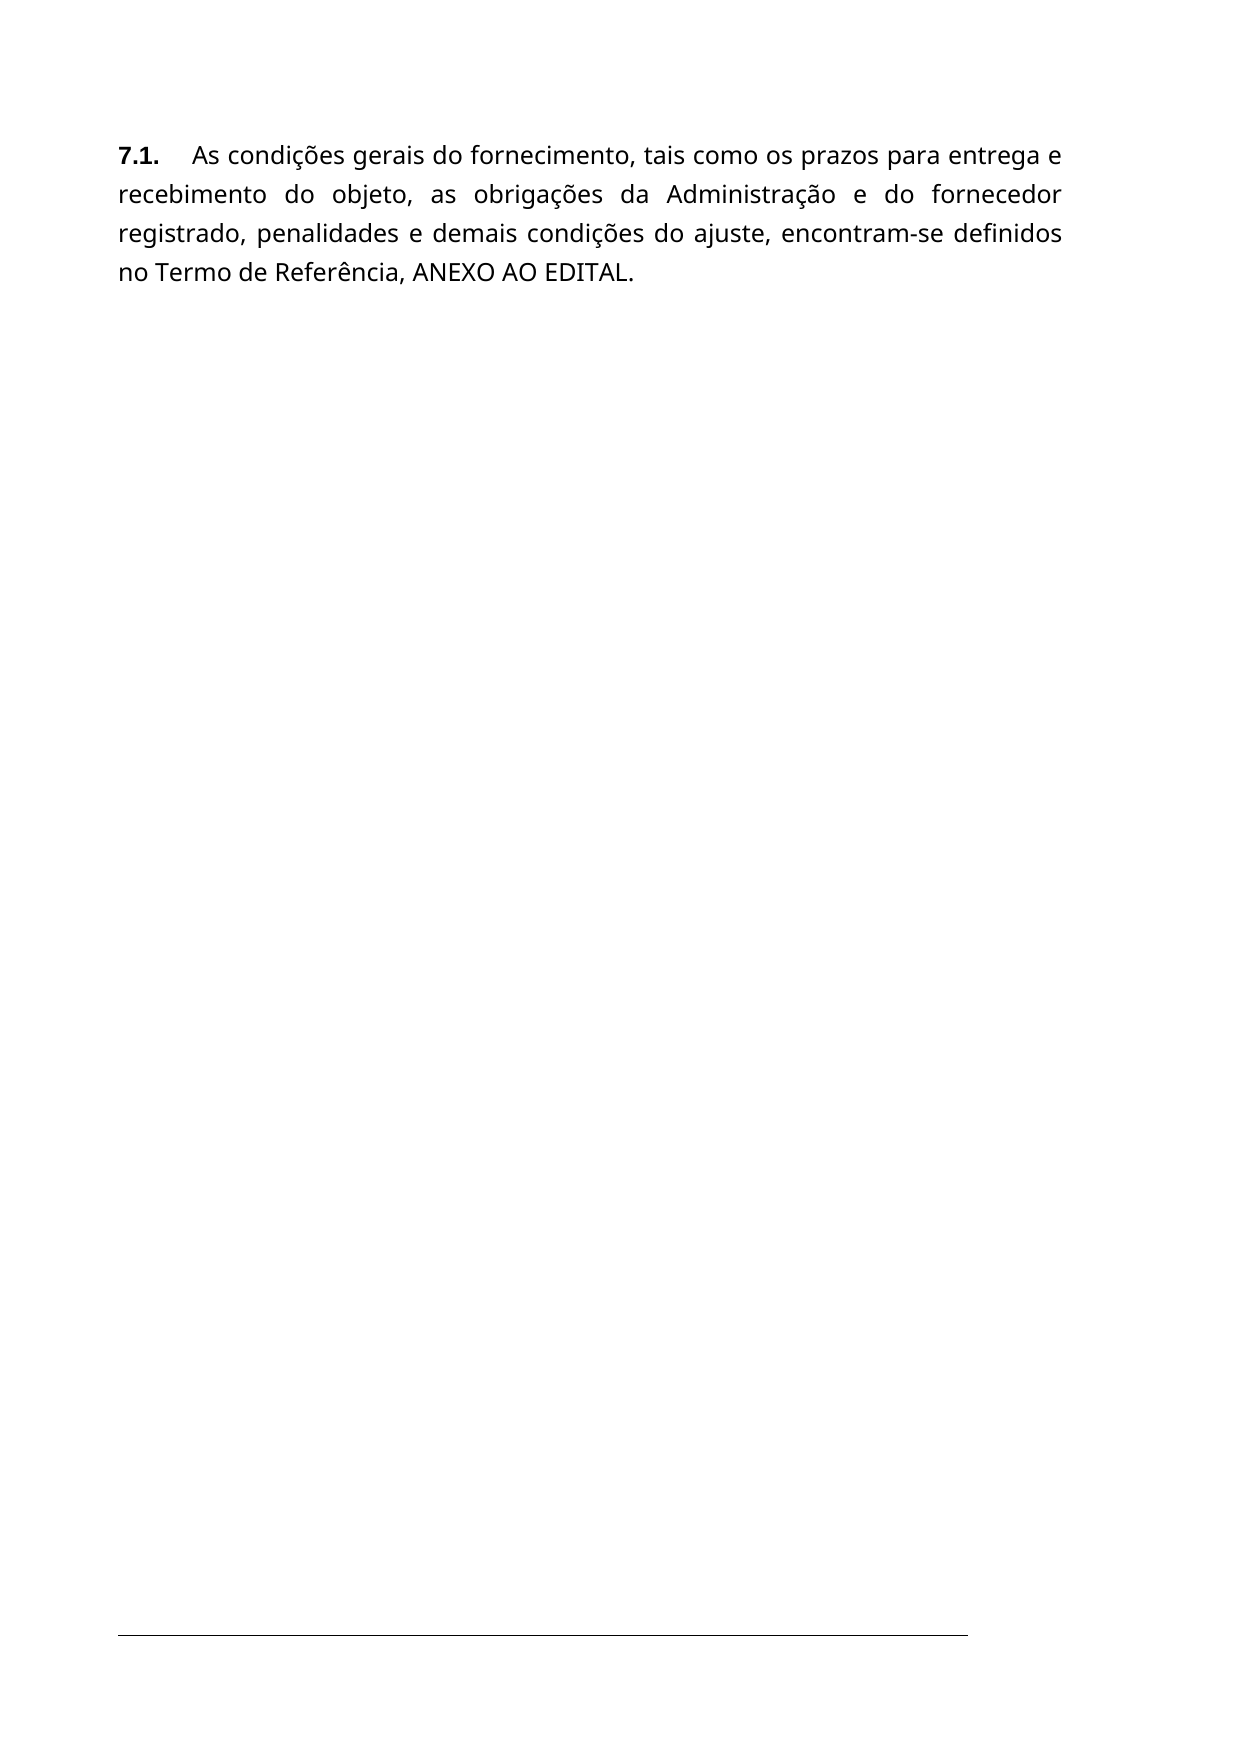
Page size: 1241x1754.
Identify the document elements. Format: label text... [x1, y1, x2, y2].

list As condições gerais do fornecimento, tais como os prazos para entrega e recebimento do objeto, as obrigações da Administração e do fornecedor registrado, penalidades e demais condições do ajuste, encontram-se definidos no Termo de Referência, ANEXO AO EDITAL. [118, 137, 1063, 289]
